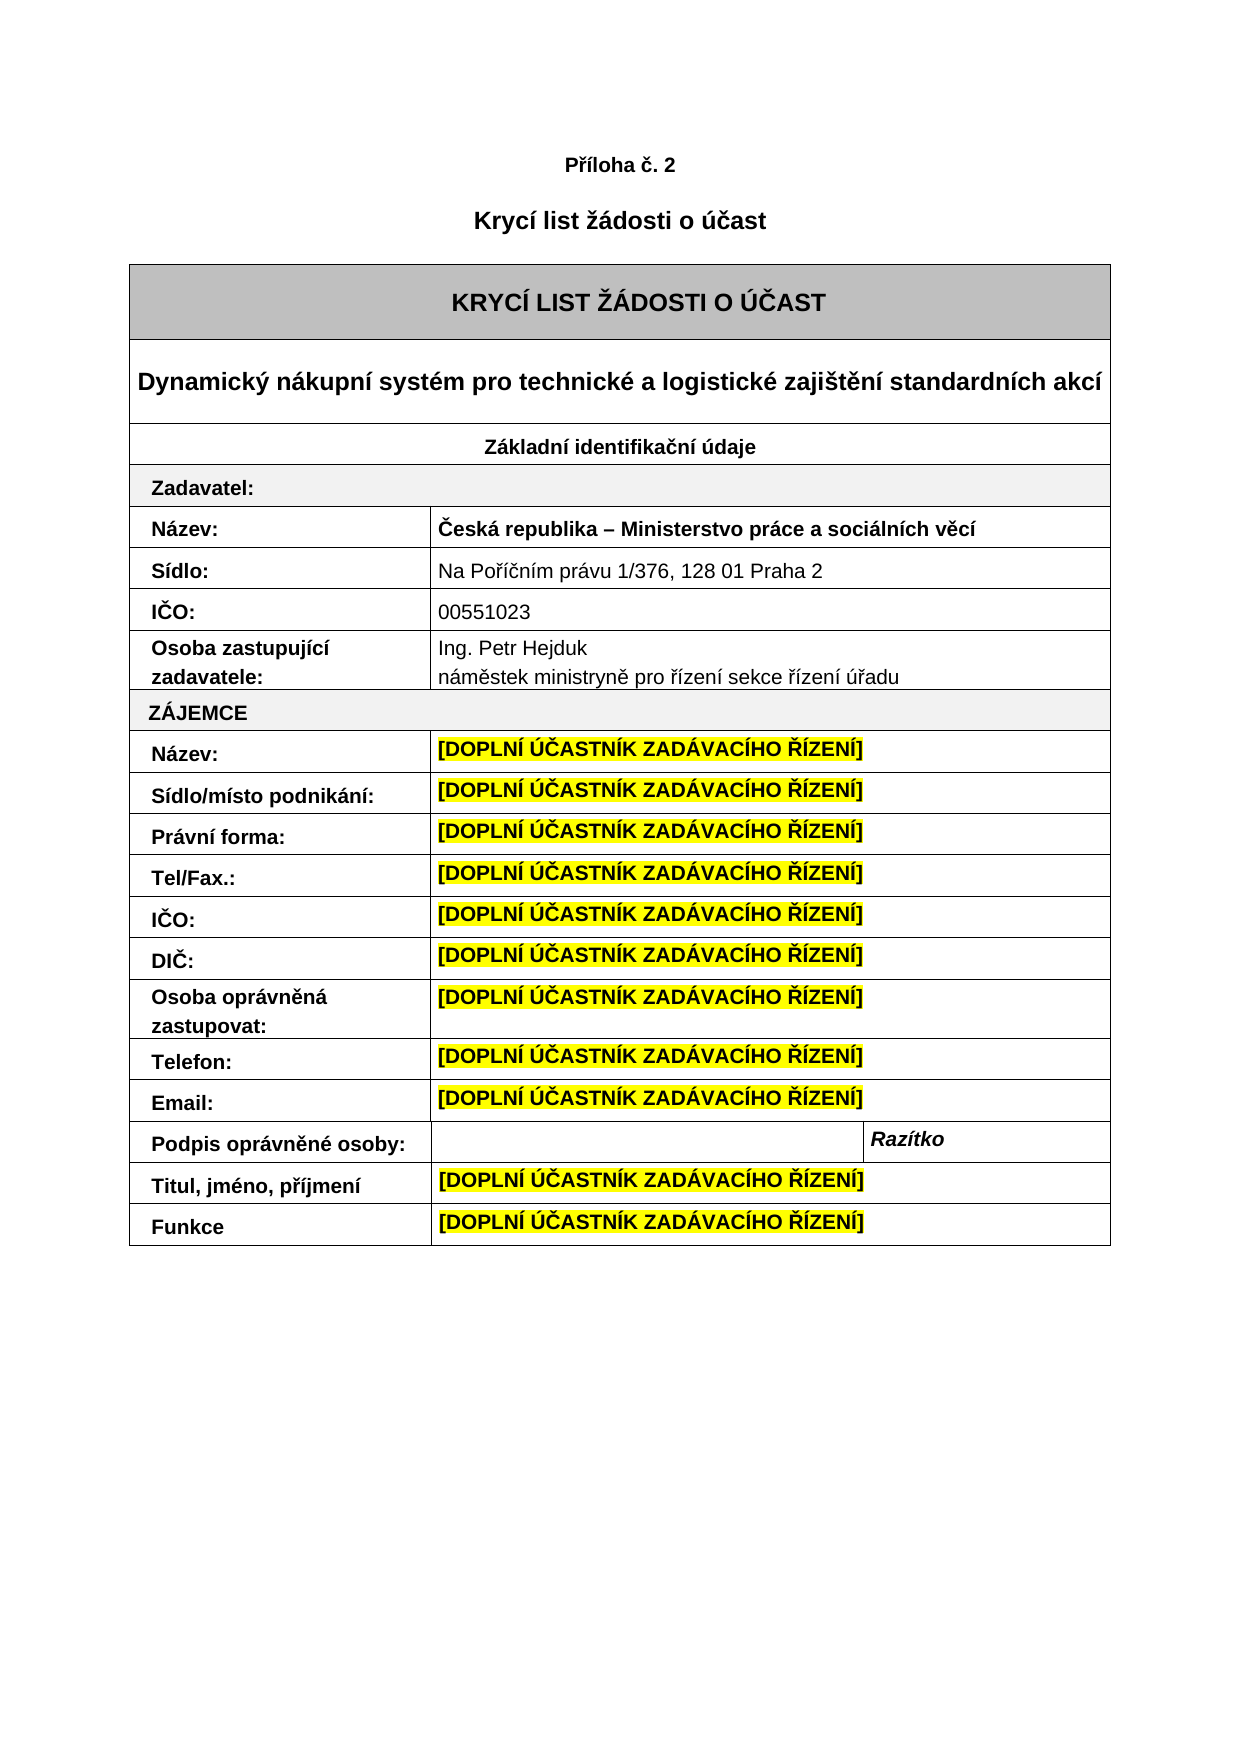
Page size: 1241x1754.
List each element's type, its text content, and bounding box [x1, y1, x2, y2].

text Příloha č. 2 [148, 148, 1093, 177]
table_cell Název: [130, 507, 430, 547]
table_cell Zadavatel: [130, 465, 1110, 506]
table_cell Sídlo: [130, 548, 430, 588]
text Krycí list žádosti o účast [148, 206, 1093, 235]
table_cell Osoba zastupující zadavatele: [130, 631, 430, 689]
table_cell [DOPLNÍ ÚČASTNÍK ZADÁVACÍHO ŘÍZENÍ] [431, 855, 1110, 896]
table_cell Telefon: [130, 1039, 430, 1079]
table_cell Podpis oprávněné osoby: [130, 1122, 431, 1162]
table_cell [DOPLNÍ ÚČASTNÍK ZADÁVACÍHO ŘÍZENÍ] [431, 938, 1110, 978]
table_header KRYCÍ LIST ŽÁDOSTI O ÚČAST [130, 265, 1110, 339]
table_cell [DOPLNÍ ÚČASTNÍK ZADÁVACÍHO ŘÍZENÍ] [431, 731, 1110, 772]
table_cell Ing. Petr Hejduk náměstek ministryně pro řízení sekce řízení úřadu [431, 631, 1110, 689]
table_cell Titul, jméno, příjmení [130, 1163, 431, 1203]
table_cell DIČ: [130, 938, 430, 978]
table_cell IČO: [130, 897, 430, 937]
table_cell [432, 1122, 863, 1162]
table_cell [DOPLNÍ ÚČASTNÍK ZADÁVACÍHO ŘÍZENÍ] [432, 1204, 1110, 1244]
table_cell [DOPLNÍ ÚČASTNÍK ZADÁVACÍHO ŘÍZENÍ] [431, 773, 1110, 813]
table_cell [DOPLNÍ ÚČASTNÍK ZADÁVACÍHO ŘÍZENÍ] [431, 980, 1110, 1038]
table_cell Právní forma: [130, 814, 430, 854]
table_cell Základní identifikační údaje [130, 424, 1110, 464]
table_cell Osoba oprávněná zastupovat: [130, 980, 430, 1038]
table_cell ZÁJEMCE [130, 690, 1110, 730]
table_cell Na Poříčním právu 1/376, 128 01 Praha 2 [431, 548, 1110, 588]
table_cell Česká republika – Ministerstvo práce a sociálních věcí [431, 507, 1110, 547]
table_cell 00551023 [431, 589, 1110, 629]
table_cell Email: [130, 1080, 430, 1121]
table_cell [DOPLNÍ ÚČASTNÍK ZADÁVACÍHO ŘÍZENÍ] [431, 1039, 1110, 1079]
table_cell [DOPLNÍ ÚČASTNÍK ZADÁVACÍHO ŘÍZENÍ] [431, 897, 1110, 937]
table_cell Funkce [130, 1204, 431, 1244]
table_cell IČO: [130, 589, 430, 629]
table_cell Sídlo/místo podnikání: [130, 773, 430, 813]
table_cell [DOPLNÍ ÚČASTNÍK ZADÁVACÍHO ŘÍZENÍ] [431, 1080, 1110, 1121]
table_cell Název: [130, 731, 430, 772]
table_cell [DOPLNÍ ÚČASTNÍK ZADÁVACÍHO ŘÍZENÍ] [432, 1163, 1110, 1203]
table_cell Tel/Fax.: [130, 855, 430, 896]
table_cell Razítko [864, 1122, 1110, 1162]
table_cell [DOPLNÍ ÚČASTNÍK ZADÁVACÍHO ŘÍZENÍ] [431, 814, 1110, 854]
table_cell Dynamický nákupní systém pro technické a logistické zajištění standardních akcí [130, 340, 1110, 423]
